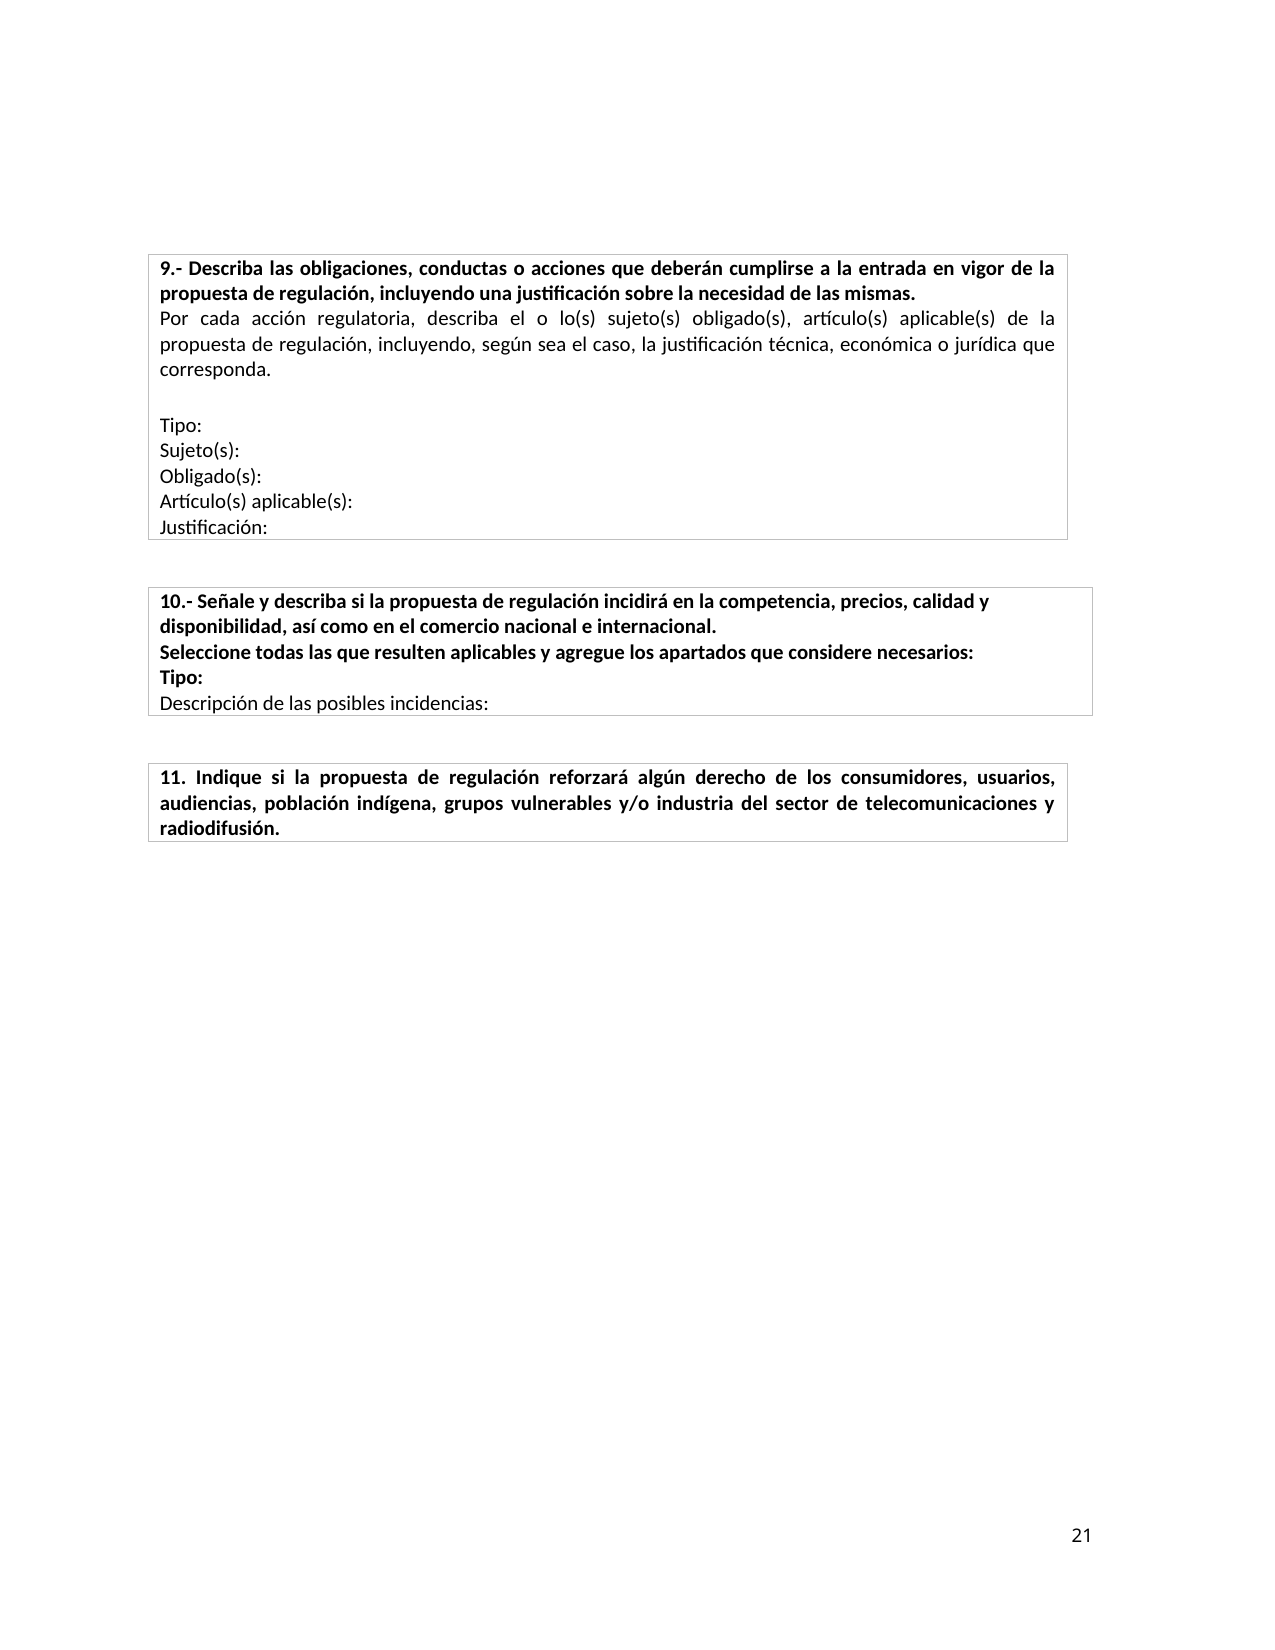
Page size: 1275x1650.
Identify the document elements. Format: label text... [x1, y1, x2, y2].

table_header 9.- Describa las obligaciones, conductas o acciones que deberán cumplirse a la entrada en vigor de la propuesta de regulación, incluyendo una justificación sobre la necesidad de las mismas. Por cada acción regulatoria, describa el o lo(s) sujeto(s) obligado(s), artículo(s) aplicable(s) de la propuesta de regulación, incluyendo, según sea el caso, la justificación técnica, económica o jurídica que corresponda. Tipo: Sujeto(s): Obligado(s): Artículo(s) aplicable(s): Justificación: [149, 255, 1067, 539]
table_header 11. Indique si la propuesta de regulación reforzará algún derecho de los consumidores, usuarios, audiencias, población indígena, grupos vulnerables y/o industria del sector de telecomunicaciones y radiodifusión. [149, 764, 1067, 841]
table_header 10.- Señale y describa si la propuesta de regulación incidirá en la competencia, precios, calidad y disponibilidad, así como en el comercio nacional e internacional. Seleccione todas las que resulten aplicables y agregue los apartados que considere necesarios: Tipo: Descripción de las posibles incidencias: [149, 588, 1092, 715]
